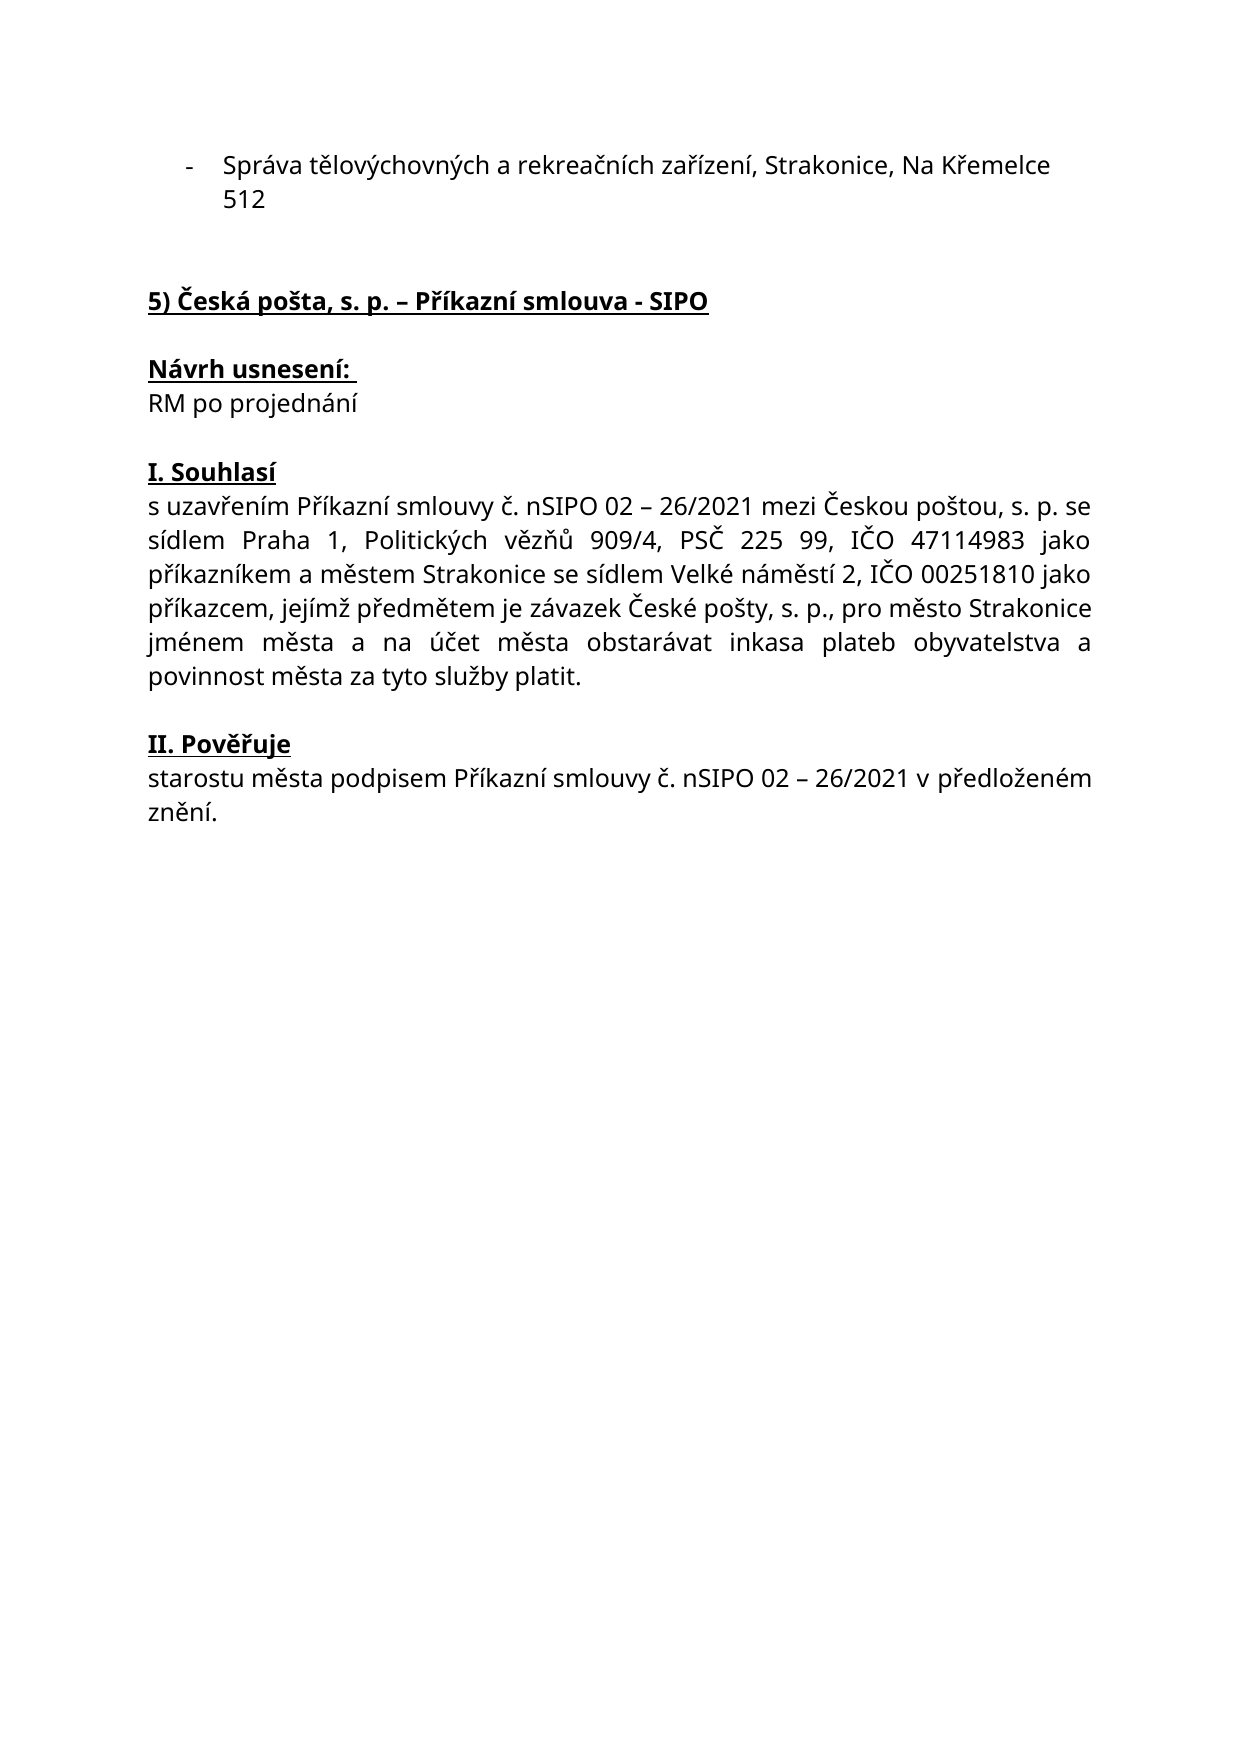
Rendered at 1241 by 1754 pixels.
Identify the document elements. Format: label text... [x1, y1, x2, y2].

subtitle 5) Česká pošta, s. p. – Příkazní smlouva - SIPO [148, 284, 1092, 318]
subtitle II. Pověřuje [148, 727, 1092, 761]
text RM po projednání [148, 386, 1092, 420]
text Návrh usnesení: [148, 352, 1092, 386]
list Správa tělovýchovných a rekreačních zařízení, Strakonice, Na Křemelce 512 [185, 148, 1092, 216]
subtitle I. Souhlasí [148, 454, 1092, 488]
text s uzavřením Příkazní smlouvy č. nSIPO 02 – 26/2021 mezi Českou poštou, s. p. se sídlem Praha 1, Politických vězňů 909/4, PSČ 225 99, IČO 47114983 jako příkazníkem a městem Strakonice se sídlem Velké náměstí 2, IČO 00251810 jako příkazcem, jejímž předmětem je závazek České pošty, s. p., pro město Strakonice jménem města a na účet města obstarávat inkasa plateb obyvatelstva a povinnost města za tyto služby platit. [148, 488, 1092, 693]
text starostu města podpisem Příkazní smlouvy č. nSIPO 02 – 26/2021 v předloženém znění. [148, 761, 1092, 829]
